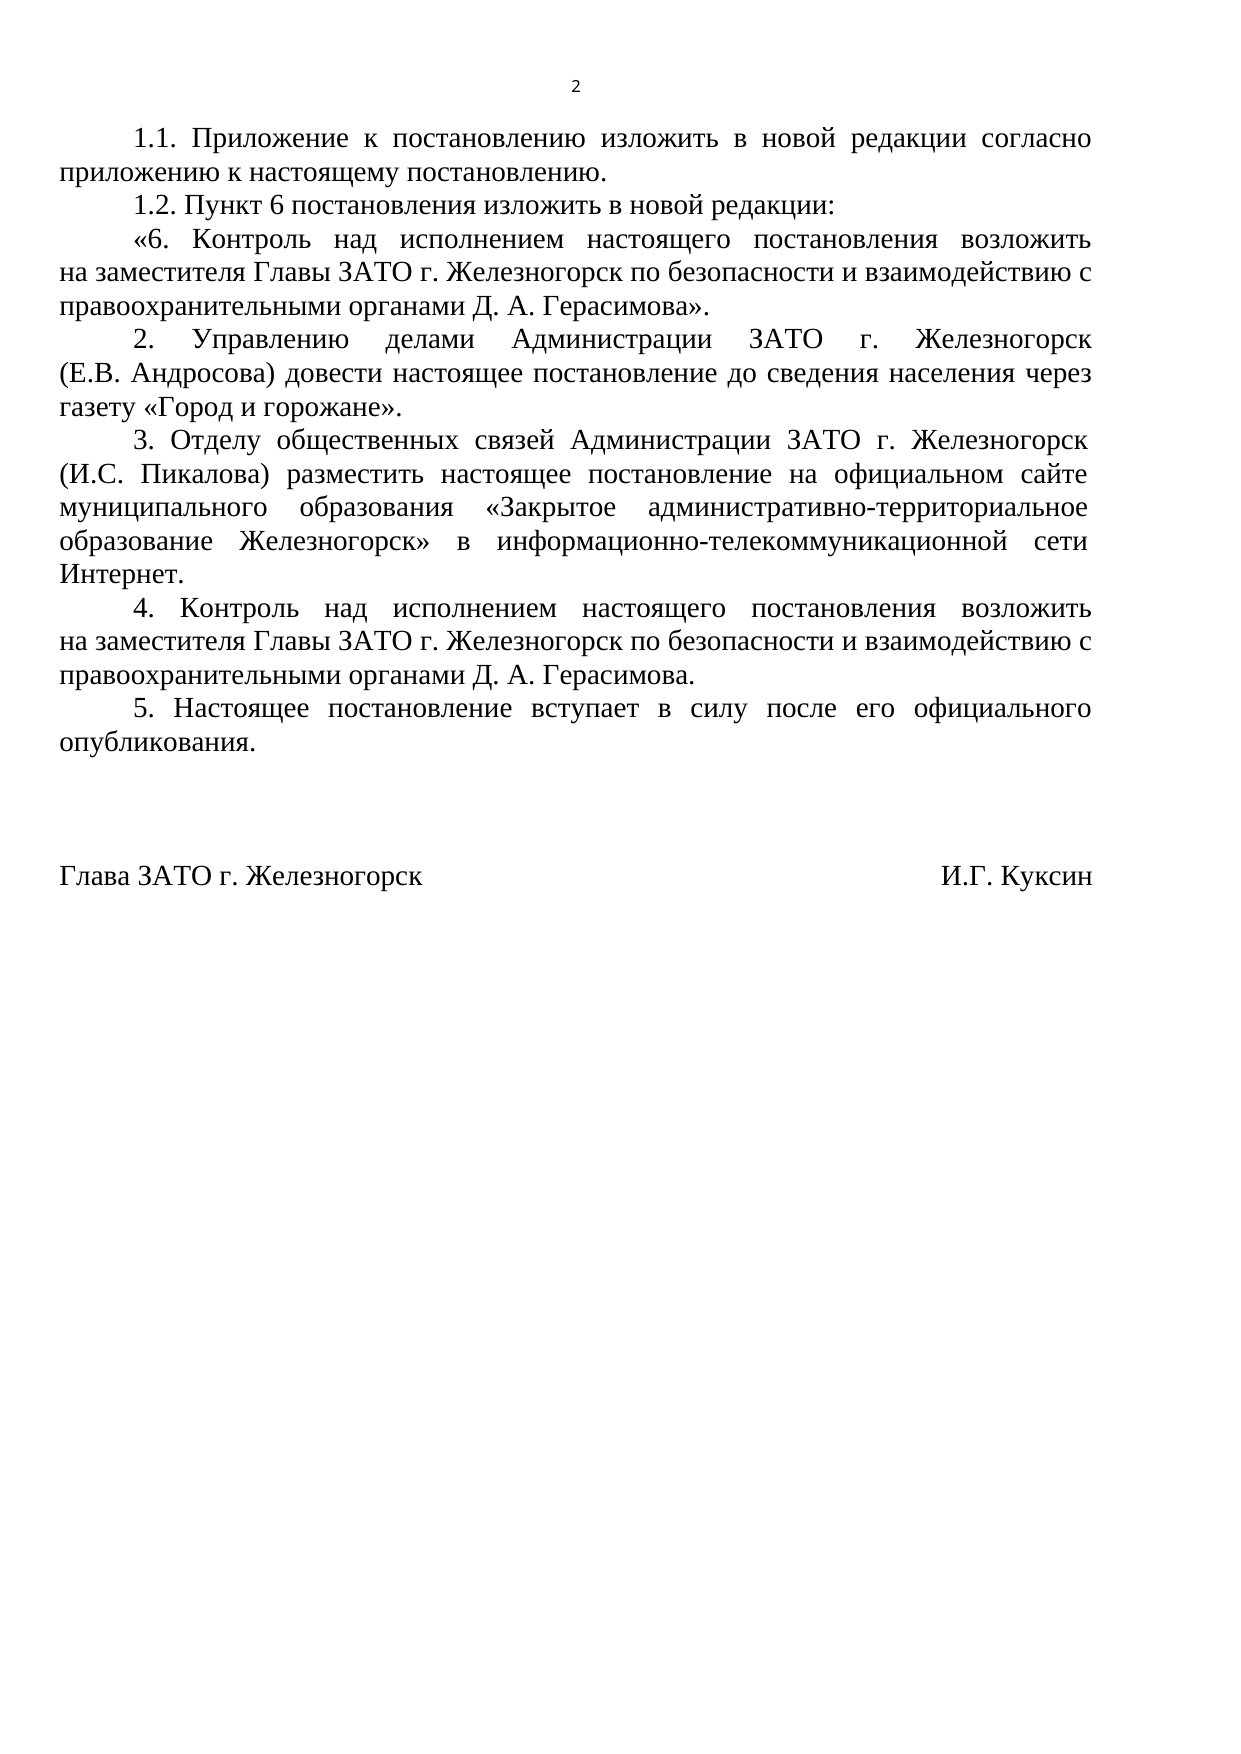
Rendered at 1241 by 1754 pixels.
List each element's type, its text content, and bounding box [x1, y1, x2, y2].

text 2. Управлению делами Администрации ЗАТО г. Железногорск (Е.В. Андросова) довести настоящее постановление до сведения населения через газету «Город и горожане». [59, 322, 1092, 422]
text 5. Настоящее постановление вступает в силу после его официального опубликования. [59, 691, 1092, 758]
table_header Глава ЗАТО г. Железногорск [48, 858, 576, 892]
text «6. Контроль над исполнением настоящего постановления возложить на заместителя Главы ЗАТО г. Железногорск по безопасности и взаимодействию с правоохранительными органами Д. А. Герасимова». [59, 221, 1092, 322]
text 1.1. Приложение к постановлению изложить в новой редакции согласно приложению к настоящему постановлению. [59, 120, 1092, 187]
table_header И.Г. Куксин [576, 858, 1104, 892]
text 4. Контроль над исполнением настоящего постановления возложить на заместителя Главы ЗАТО г. Железногорск по безопасности и взаимодействию с правоохранительными органами Д. А. Герасимова. [59, 590, 1092, 691]
text 1.2. Пункт 6 постановления изложить в новой редакции: [59, 187, 1092, 221]
text 3. Отделу общественных связей Администрации ЗАТО г. Железногорск (И.С. Пикалова) разместить настоящее постановление на официальном сайте муниципального образования «Закрытое административно-территориальное образование Железногорск» в информационно-телекоммуникационной сети Интернет. [59, 422, 1088, 590]
